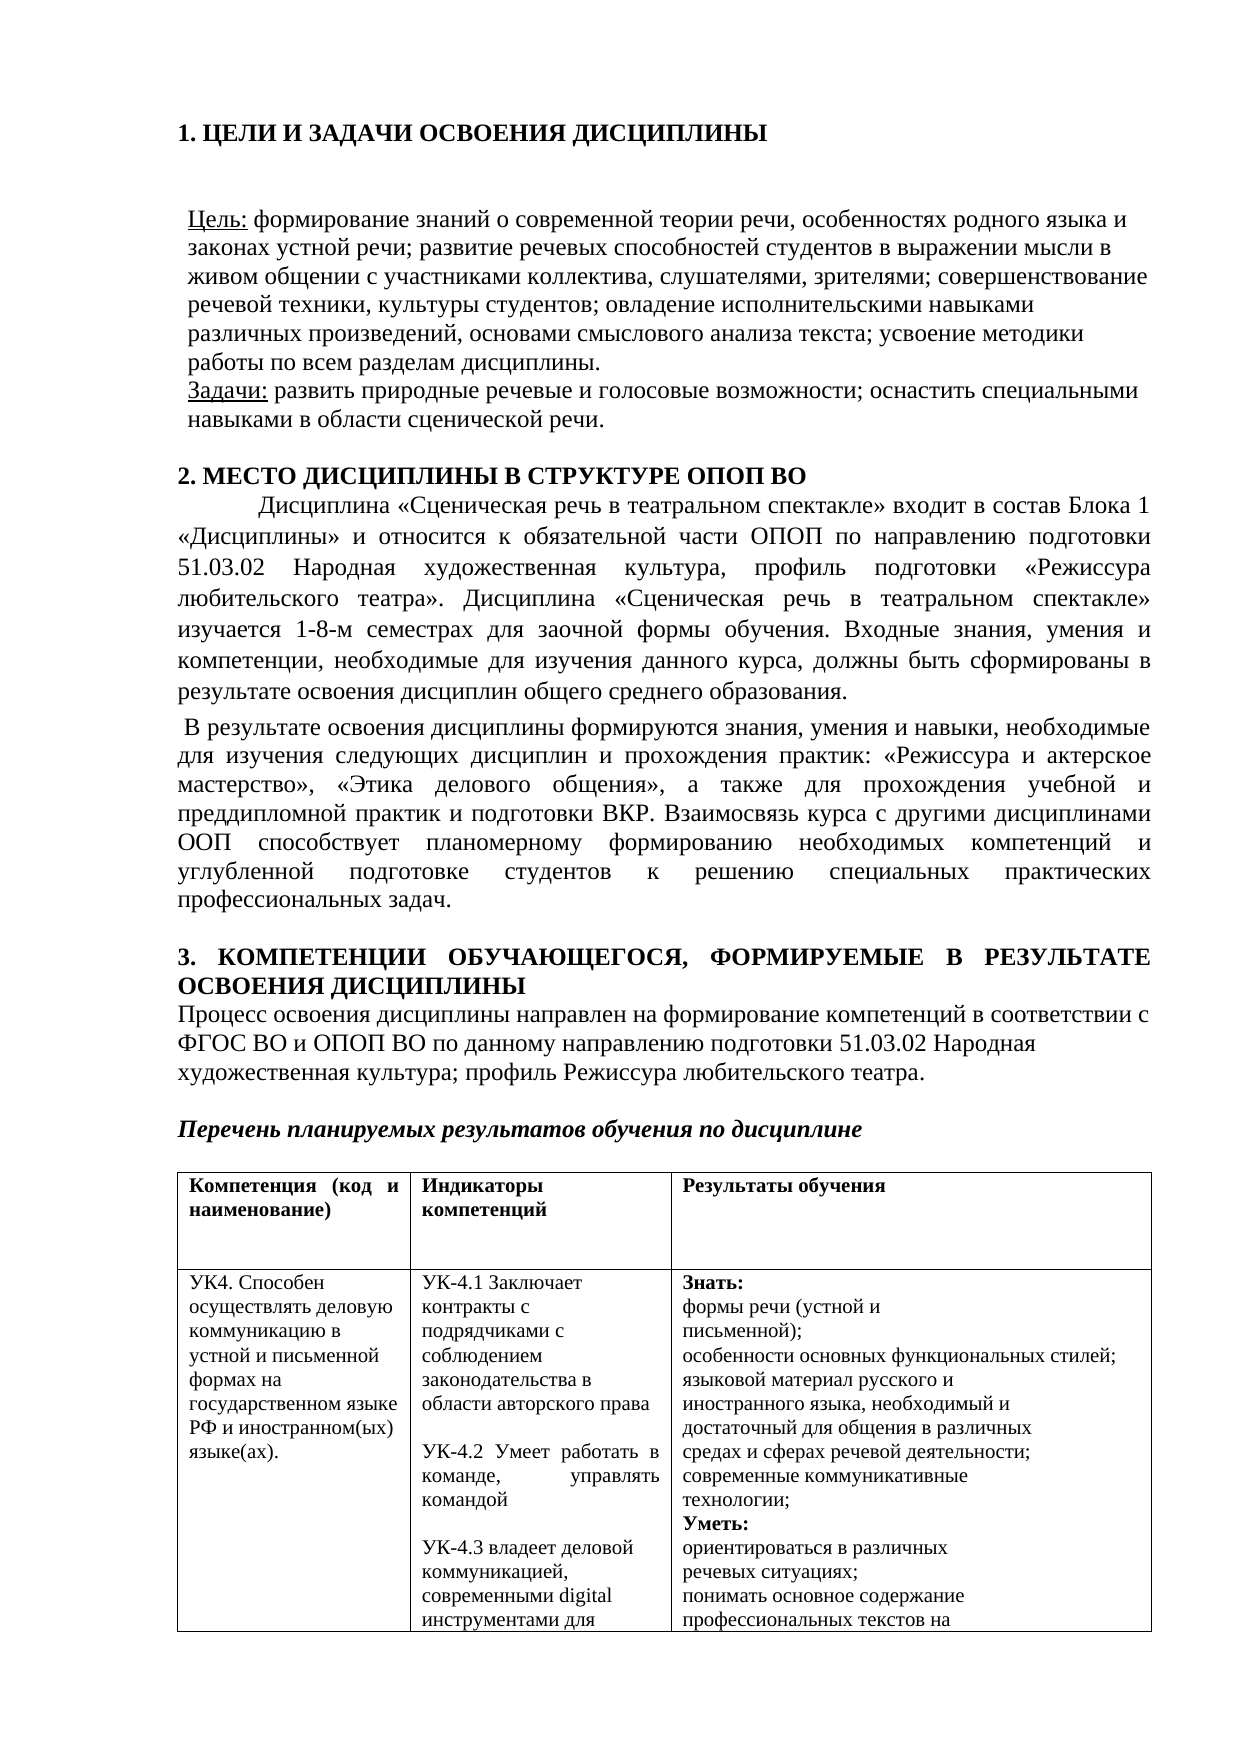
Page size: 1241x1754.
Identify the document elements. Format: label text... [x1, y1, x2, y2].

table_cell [178, 1270, 410, 1631]
table_header Результаты обучения [672, 1173, 1151, 1269]
text законах устной речи; развитие речевых способностей студентов в выражении мысли в живом общении с участниками коллектива, слушателями, зрителями; совершенствование речевой техники, культуры студентов; овладение исполнительскими навыками различных произведений, основами смыслового анализа текста; усвоение методики работы по всем разделам дисциплины. [187, 233, 1152, 376]
table_header Компетенция (код и наименование) [178, 1173, 410, 1269]
text 2. МЕСТО ДИСЦИПЛИНЫ В СТРУКТУРЕ ОПОП ВО [177, 461, 1152, 490]
text Цель: формирование знаний о современной теории речи, особенностях родного языка и [187, 204, 1152, 233]
text Дисциплина «Сценическая речь в театральном спектакле» входит в состав Блока 1 «Дисциплины» и относится к обязательной части ОПОП по направлению подготовки 51.03.02 Народная художественная культура, профиль подготовки «Режиссура любительского театра». Дисциплина «Сценическая речь в театральном спектакле» изучается 1-8-м семестрах для заочной формы обучения. Входные знания, умения и компетенции, необходимые для изучения данного курса, должны быть сформированы в результате освоения дисциплин общего среднего образования. [177, 490, 1152, 705]
text Процесс освоения дисциплины направлен на формирование компетенций в соответствии с ФГОС ВО и ОПОП ВО по данному направлению подготовки 51.03.02 Народная художественная культура; профиль Режиссура любительского театра. [177, 999, 1152, 1086]
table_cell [672, 1270, 1151, 1631]
text Задачи: развить природные речевые и голосовые возможности; оснастить специальными навыками в области сценической речи. [187, 376, 1152, 433]
text Перечень планируемых результатов обучения по дисциплине [177, 1114, 1152, 1143]
text 1. ЦЕЛИ И ЗАДАЧИ ОСВОЕНИЯ ДИСЦИПЛИНЫ [177, 118, 1152, 147]
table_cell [411, 1270, 671, 1631]
text 3. КОМПЕТЕНЦИИ ОБУЧАЮЩЕГОСЯ, ФОРМИРУЕМЫЕ В РЕЗУЛЬТАТЕ ОСВОЕНИЯ ДИСЦИПЛИНЫ [177, 942, 1152, 999]
table_header Индикаторы компетенций [411, 1173, 671, 1269]
text В результате освоения дисциплины формируются знания, умения и навыки, необходимые для изучения следующих дисциплин и прохождения практик: «Режиссура и актерское мастерство», «Этика делового общения», а также для прохождения учебной и преддипломной практик и подготовки ВКР. Взаимосвязь курса с другими дисциплинами ООП способствует планомерному формированию необходимых компетенций и углубленной подготовке студентов к решению специальных практических профессиональных задач. [177, 712, 1152, 913]
